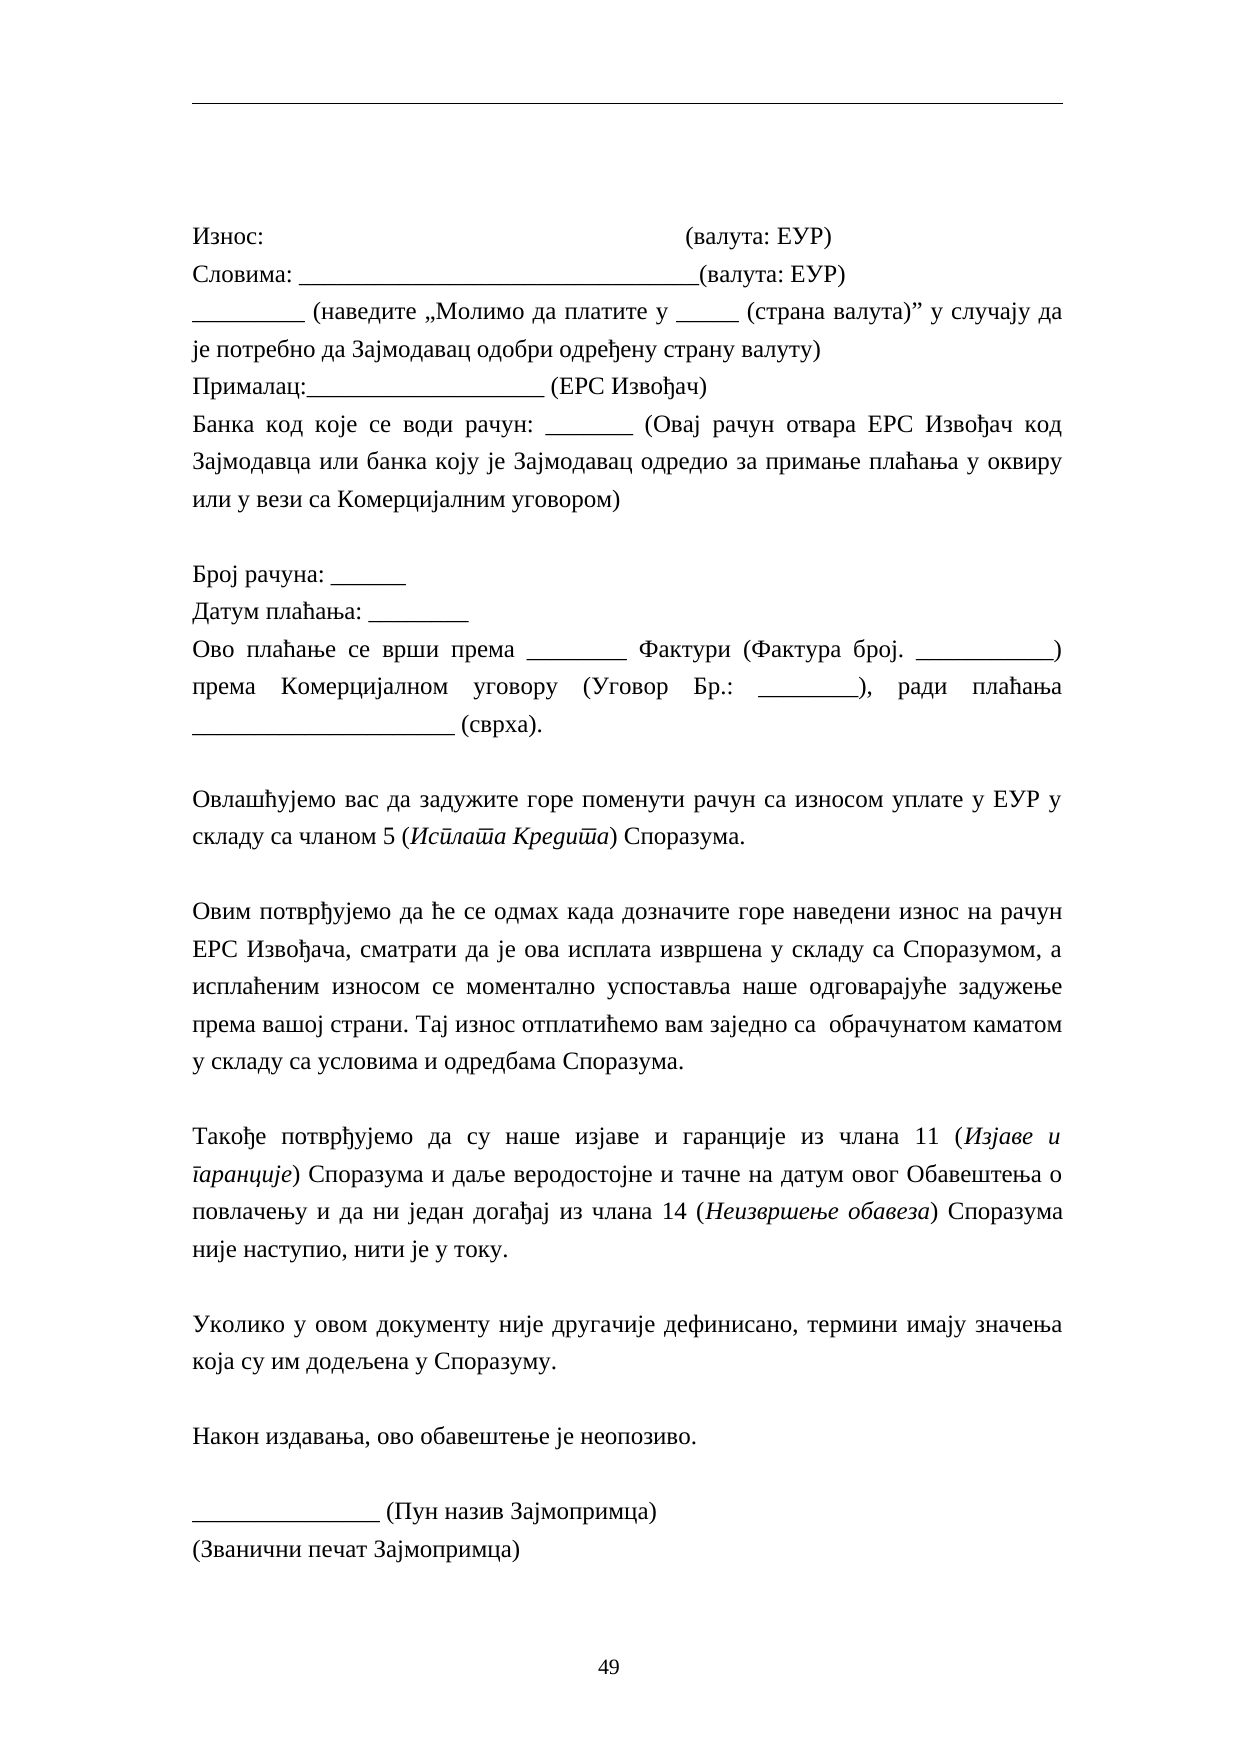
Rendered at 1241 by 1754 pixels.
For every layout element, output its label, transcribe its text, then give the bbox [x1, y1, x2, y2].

text Датум плаћања: ________ [192, 590, 1063, 627]
text (Званични печат Зајмопримца) [192, 1527, 1063, 1565]
text Износ: (валута: ЕУР) [192, 215, 1063, 252]
text Прималац:___________________ (EPC Извођач) [192, 365, 1063, 402]
text Уколико у овом документу није другачије дефинисано, термини имају значења која су им додељена у Споразуму. [192, 1302, 1063, 1377]
text Словима: ________________________________(валута: ЕУР) [192, 252, 1063, 290]
text Број рачуна: ______ [192, 552, 1063, 590]
text Након издавања, ово обавештење је неопозиво. [192, 1415, 1063, 1452]
text Ово плаћање се врши према ________ Фактури (Фактура број. ___________) према Комерцијалном уговору (Уговор Бр.: ________), ради плаћања _____________________ (сврха). [192, 627, 1063, 740]
text Такође потврђујемо да су наше изјаве и гаранције из члана 11 (Изјаве и гаранције) Споразума и даље веродостојне и тачне на датум овог Обавештења о повлачењу и да ни један догађај из члана 14 (Неизвршење обавеза) Споразума није наступио, нити је у току. [192, 1115, 1063, 1265]
text _________ (наведите „Молимо да платите у _____ (страна валута)” у случају да је потребно да Зајмодавац одобри одређену страну валуту) [192, 290, 1063, 365]
text Овим потврђујемо да ће се одмах када дозначите горе наведени износ на рачун EPC Извођача, сматрати да је ова исплата извршена у складу са Споразумом, а исплаћеним износом се моментално успоставља наше одговарајуће задужење према вашој страни. Тај износ отплатићемо вам заједно са обрачунатом каматом у складу са условима и одредбама Споразума. [192, 890, 1063, 1077]
text _______________ (Пун назив Зајмопримца) [192, 1490, 1063, 1527]
text Банка код које се води рачун: _______ (Овај рачун отвара EPC Извођач код Зајмодавца или банка коју је Зајмодавац одредио за примање плаћања у оквиру или у вези са Комерцијалним уговором) [192, 402, 1063, 515]
text Овлашћујемо вас да задужите горе поменути рачун са износом уплате у ЕУР у складу са чланом 5 (Исплата Кредита) Споразума. [192, 777, 1063, 852]
